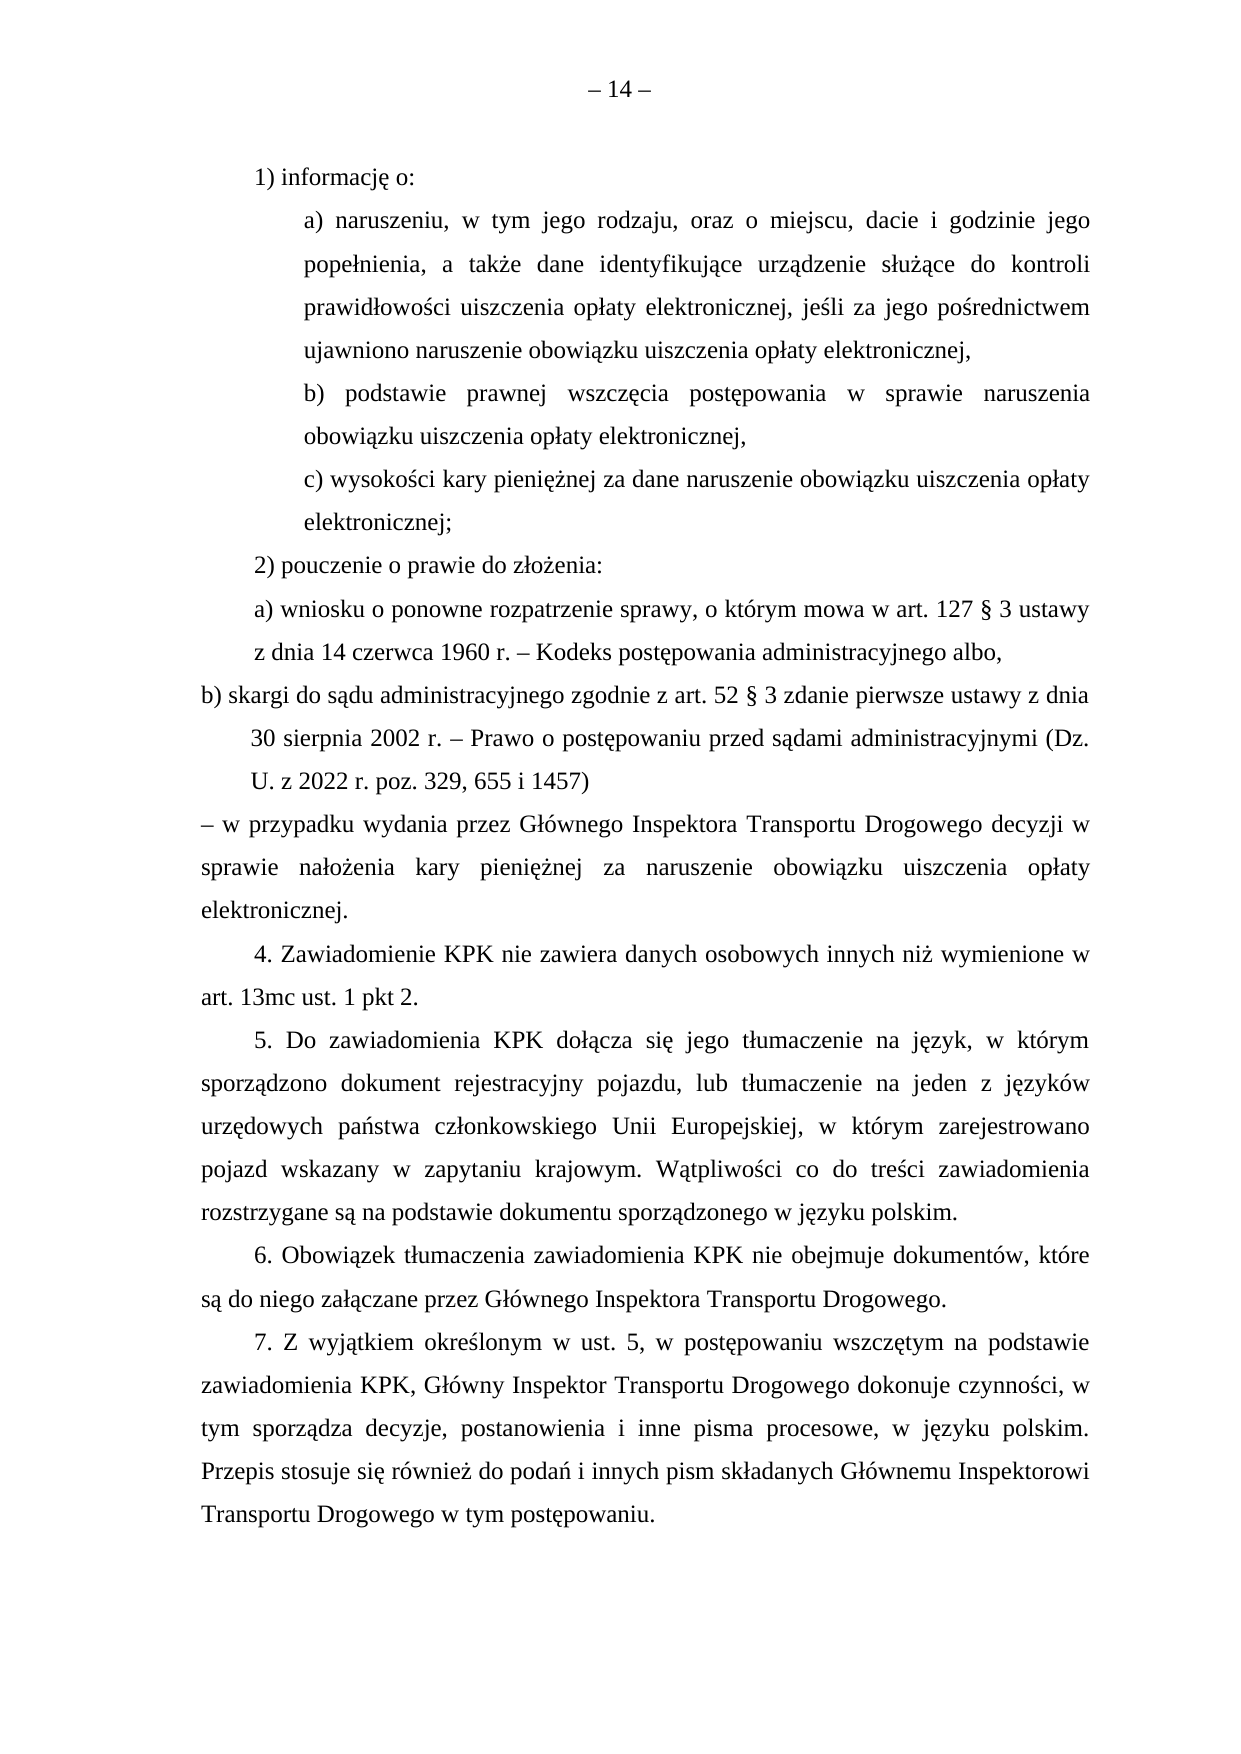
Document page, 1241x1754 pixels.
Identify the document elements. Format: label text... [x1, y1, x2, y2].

text 1) informację o: [254, 162, 1091, 191]
text c) wysokości kary pieniężnej za dane naruszenie obowiązku uiszczenia opłaty elektronicznej; [304, 464, 1091, 536]
text b) skargi do sądu administracyjnego zgodnie z art. 52 § 3 zdanie pierwsze ustawy z dnia 30 sierpnia 2002 r. – Prawo o postępowaniu przed sądami administracyjnymi (Dz. U. z 2022 r. poz. 329, 655 i 1457) [201, 680, 1091, 795]
text b) podstawie prawnej wszczęcia postępowania w sprawie naruszenia obowiązku uiszczenia opłaty elektronicznej, [304, 378, 1091, 450]
text a) naruszeniu, w tym jego rodzaju, oraz o miejscu, dacie i godzinie jego popełnienia, a także dane identyfikujące urządzenie służące do kontroli prawidłowości uiszczenia opłaty elektronicznej, jeśli za jego pośrednictwem ujawniono naruszenie obowiązku uiszczenia opłaty elektronicznej, [304, 206, 1091, 364]
text 7. Z wyjątkiem określonym w ust. 5, w postępowaniu wszczętym na podstawie zawiadomienia KPK, Główny Inspektor Transportu Drogowego dokonuje czynności, w tym sporządza decyzje, postanowienia i inne pisma procesowe, w języku polskim. Przepis stosuje się również do podań i innych pism składanych Głównemu Inspektorowi Transportu Drogowego w tym postępowaniu. [201, 1327, 1091, 1528]
text 6. Obowiązek tłumaczenia zawiadomienia KPK nie obejmuje dokumentów, które są do niego załączane przez Głównego Inspektora Transportu Drogowego. [201, 1241, 1091, 1312]
text a) wniosku o ponowne rozpatrzenie sprawy, o którym mowa w art. 127 § 3 ustawy z dnia 14 czerwca 1960 r. – Kodeks postępowania administracyjnego albo, [254, 594, 1091, 666]
text 2) pouczenie o prawie do złożenia: [254, 551, 1091, 579]
text 5. Do zawiadomienia KPK dołącza się jego tłumaczenie na język, w którym sporządzono dokument rejestracyjny pojazdu, lub tłumaczenie na jeden z języków urzędowych państwa członkowskiego Unii Europejskiej, w którym zarejestrowano pojazd wskazany w zapytaniu krajowym. Wątpliwości co do treści zawiadomienia rozstrzygane są na podstawie dokumentu sporządzonego w języku polskim. [201, 1025, 1091, 1226]
text 4. Zawiadomienie KPK nie zawiera danych osobowych innych niż wymienione w art. 13mc ust. 1 pkt 2. [201, 939, 1091, 1011]
text – w przypadku wydania przez Głównego Inspektora Transportu Drogowego decyzji w sprawie nałożenia kary pieniężnej za naruszenie obowiązku uiszczenia opłaty elektronicznej. [201, 809, 1091, 924]
